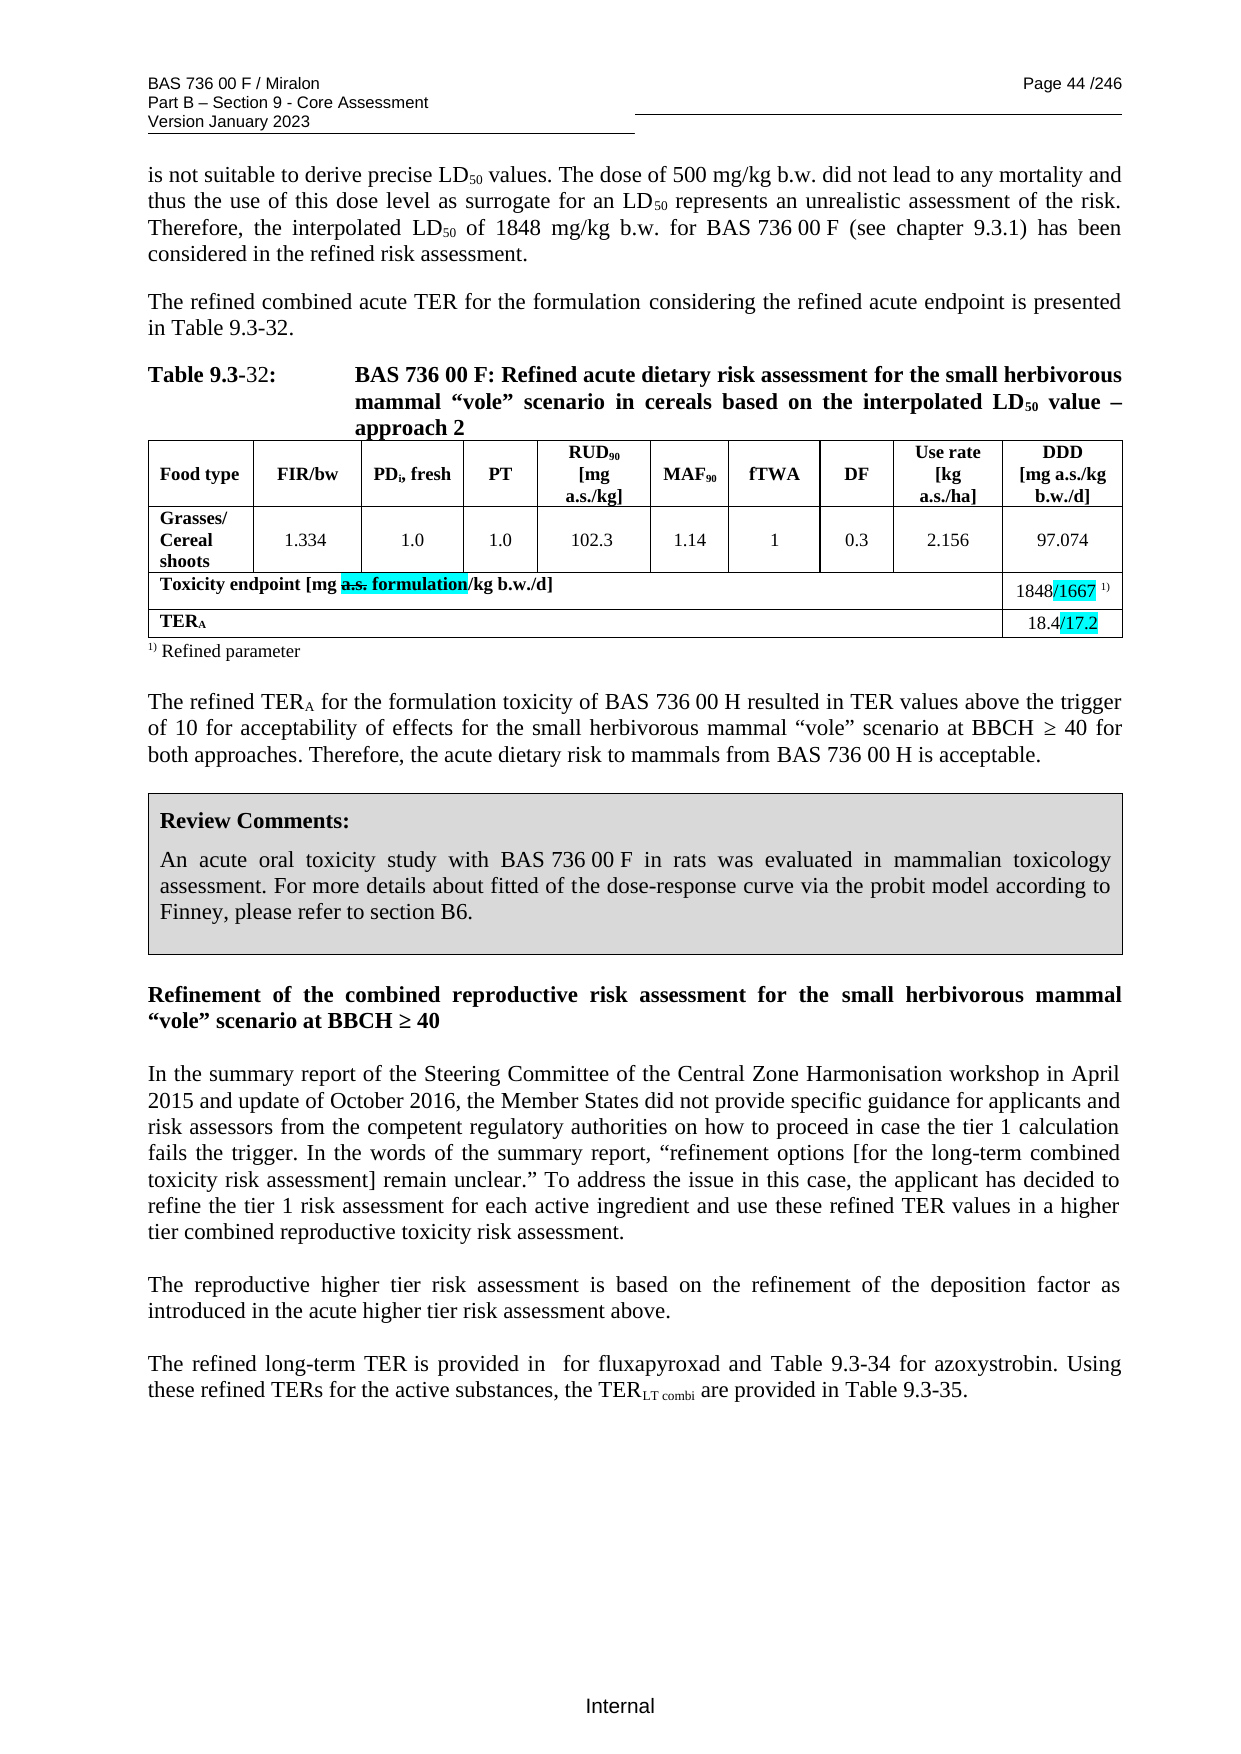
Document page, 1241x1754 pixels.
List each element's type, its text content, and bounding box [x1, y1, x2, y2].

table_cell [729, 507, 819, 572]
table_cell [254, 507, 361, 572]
text In the summary report of the Steering Committee of the Central Zone Harmonisation workshop in April 2015 and update of October 2016, the Member States did not provide specific guidance for applicants and risk assessors from the competent regulatory authorities on how to proceed in case the tier 1 calculation fails the trigger. In the words of the summary report, “refinement options [for the long-term combined toxicity risk assessment] remain unclear.” To address the issue in this case, the applicant has decided to refine the tier 1 risk assessment for each active ingredient and use these refined TER values in a higher tier combined reproductive toxicity risk assessment. [148, 1060, 1122, 1245]
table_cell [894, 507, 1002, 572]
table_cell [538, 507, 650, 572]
text The refined long-term TER is provided in Table 9.3-14 for fluxapyroxad and Table 9.3-15 for azoxystrobin. Using these refined TERs for the active substances, the TERLT combi are provided in Table 9.3-16. [148, 1350, 1122, 1403]
text Table 9.3-13: BAS 736 00 F: Refined acute dietary risk assessment for the small herbivorous mammal “vole” scenario in cereals based on the interpolated LD50 value – approach 2 [148, 361, 1122, 440]
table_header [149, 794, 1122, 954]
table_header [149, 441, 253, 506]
text The refined TERA for the formulation toxicity of BAS 736 00 H resulted in TER values above the trigger of 10 for acceptability of effects for the small herbivorous mammal “vole” scenario at BBCH ≥ 40 for both approaches. Therefore, the acute dietary risk to mammals from BAS 736 00 H is acceptable. [148, 688, 1122, 767]
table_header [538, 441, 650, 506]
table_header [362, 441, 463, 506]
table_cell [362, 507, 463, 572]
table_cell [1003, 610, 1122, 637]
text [148, 161, 1122, 266]
text The refined combined acute TER for the formulation considering the refined acute endpoint is presented in Table 9.3-13. [148, 288, 1122, 341]
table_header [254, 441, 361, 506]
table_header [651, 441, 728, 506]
text 1) Refined parameter [148, 640, 1122, 662]
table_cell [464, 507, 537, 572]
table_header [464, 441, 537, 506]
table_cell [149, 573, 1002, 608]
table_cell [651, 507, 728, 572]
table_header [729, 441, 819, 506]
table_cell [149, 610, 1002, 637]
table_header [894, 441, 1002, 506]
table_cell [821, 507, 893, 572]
text Refinement of the combined reproductive risk assessment for the small herbivorous mammal “vole” scenario at BBCH ≥ 40 [148, 981, 1122, 1034]
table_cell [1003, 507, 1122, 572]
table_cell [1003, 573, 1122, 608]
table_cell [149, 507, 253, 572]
text The reproductive higher tier risk assessment is based on the refinement of the deposition factor as introduced in the acute higher tier risk assessment above. [148, 1271, 1122, 1324]
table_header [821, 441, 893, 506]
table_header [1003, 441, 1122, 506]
